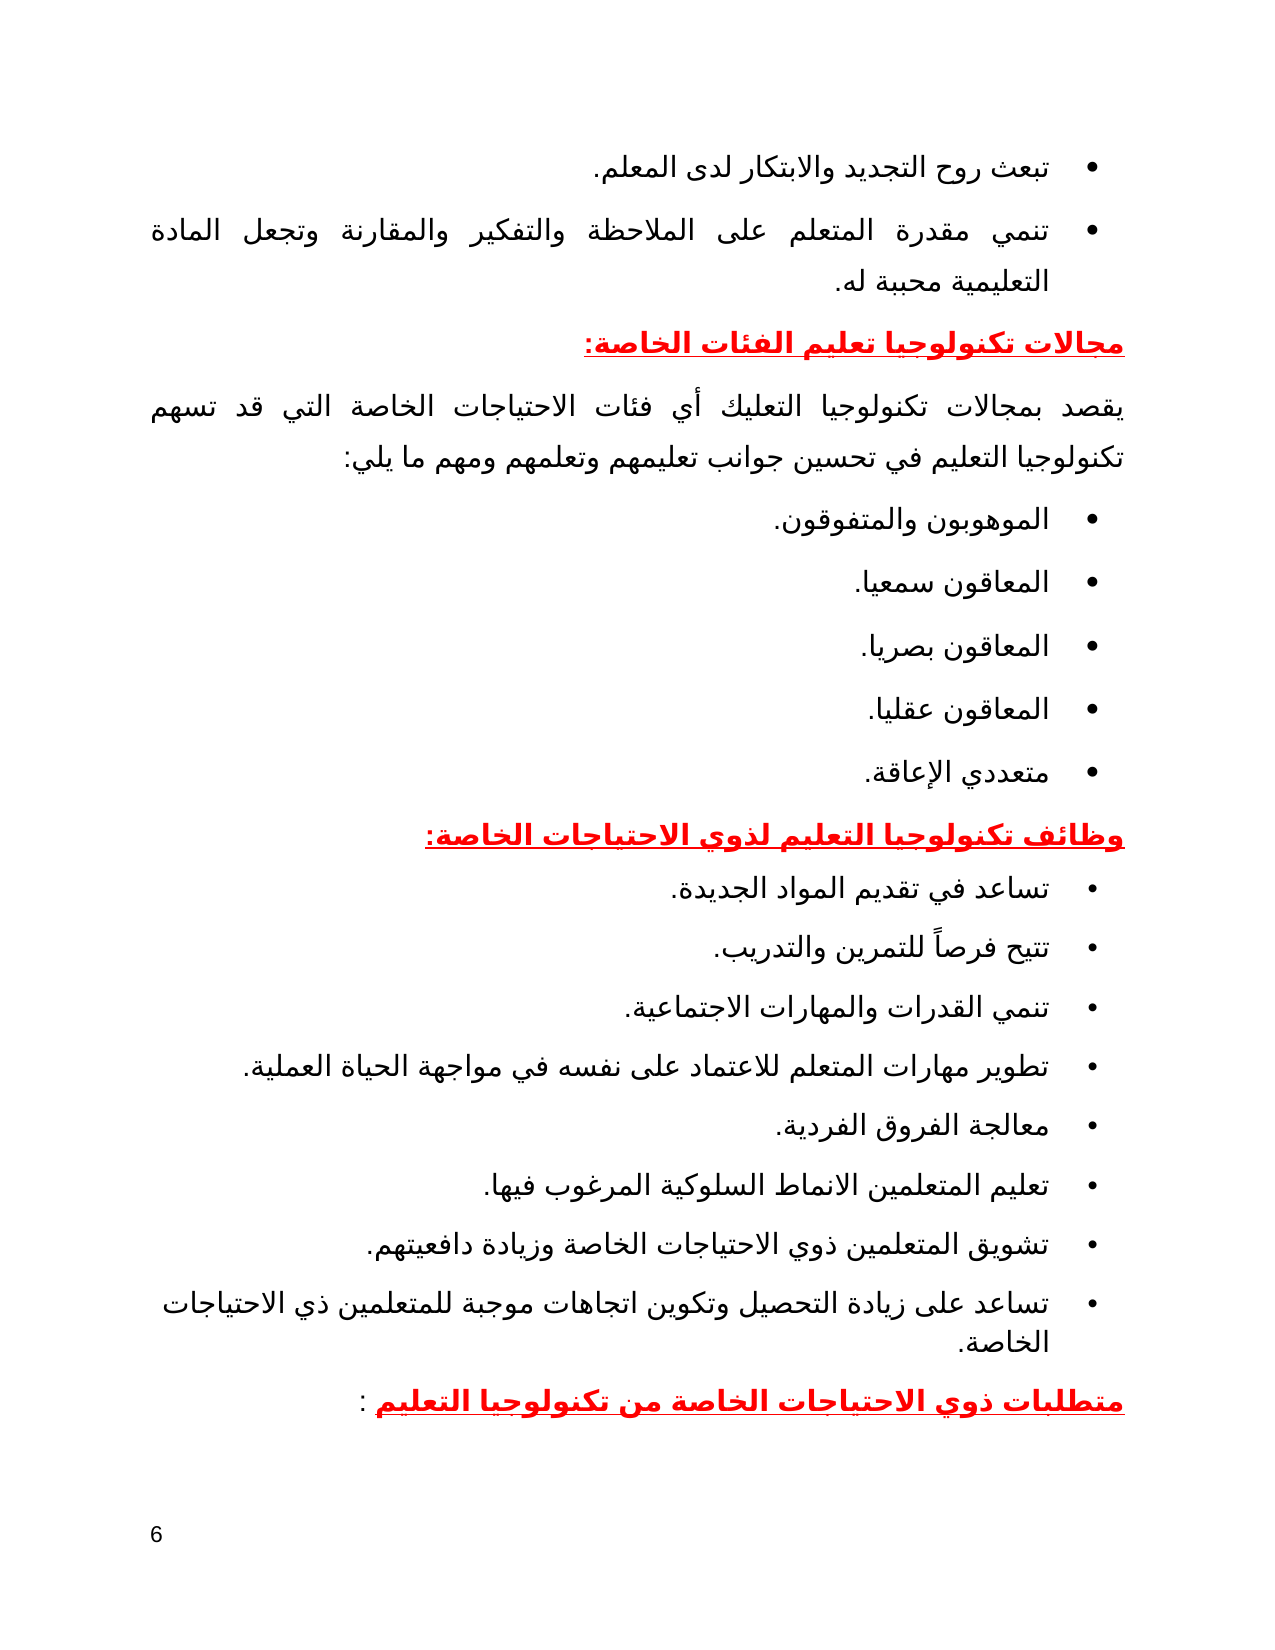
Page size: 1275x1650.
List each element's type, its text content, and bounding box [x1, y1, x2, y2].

list تعليم المتعلمين الانماط السلوكية المرغوب فيها. [150, 1168, 1087, 1201]
list تنمي مقدرة المتعلم على الملاحظة والتفكير والمقارنة وتجعل المادة التعليمية محببة له. [150, 213, 1087, 297]
list تطوير مهارات المتعلم للاعتماد على نفسه في مواجهة الحياة العملية. [150, 1049, 1087, 1082]
list تتيح فرصاً للتمرين والتدريب. [150, 930, 1087, 964]
list الموهوبون والمتفوقون. [150, 502, 1087, 536]
list معالجة الفروق الفردية. [150, 1108, 1087, 1142]
list المعاقون بصريا. [150, 629, 1087, 662]
list تبعث روح التجديد والابتكار لدى المعلم. [150, 150, 1087, 184]
list تساعد في تقديم المواد الجديدة. [150, 871, 1087, 904]
list متعددي الإعاقة. [150, 755, 1087, 789]
list تساعد على زيادة التحصيل وتكوين اتجاهات موجبة للمتعلمين ذي الاحتياجات الخاصة. [150, 1286, 1087, 1358]
list المعاقون عقليا. [150, 692, 1087, 726]
text متطلبات ذوي الاحتياجات الخاصة من تكنولوجيا التعليم : [150, 1384, 1125, 1418]
list تنمي القدرات والمهارات الاجتماعية. [150, 989, 1087, 1023]
text وظائف تكنولوجيا التعليم لذوي الاحتياجات الخاصة: [150, 818, 1125, 852]
text يقصد بمجالات تكنولوجيا التعليك أي فئات الاحتياجات الخاصة التي قد تسهم تكنولوجيا التعليم في تحسين جوانب تعليمهم وتعلمهم ومهم ما يلي: [150, 389, 1125, 473]
list تشويق المتعلمين ذوي الاحتياجات الخاصة وزيادة دافعيتهم. [150, 1227, 1087, 1261]
list المعاقون سمعيا. [150, 566, 1087, 599]
text مجالات تكنولوجيا تعليم الفئات الخاصة: [150, 326, 1125, 360]
